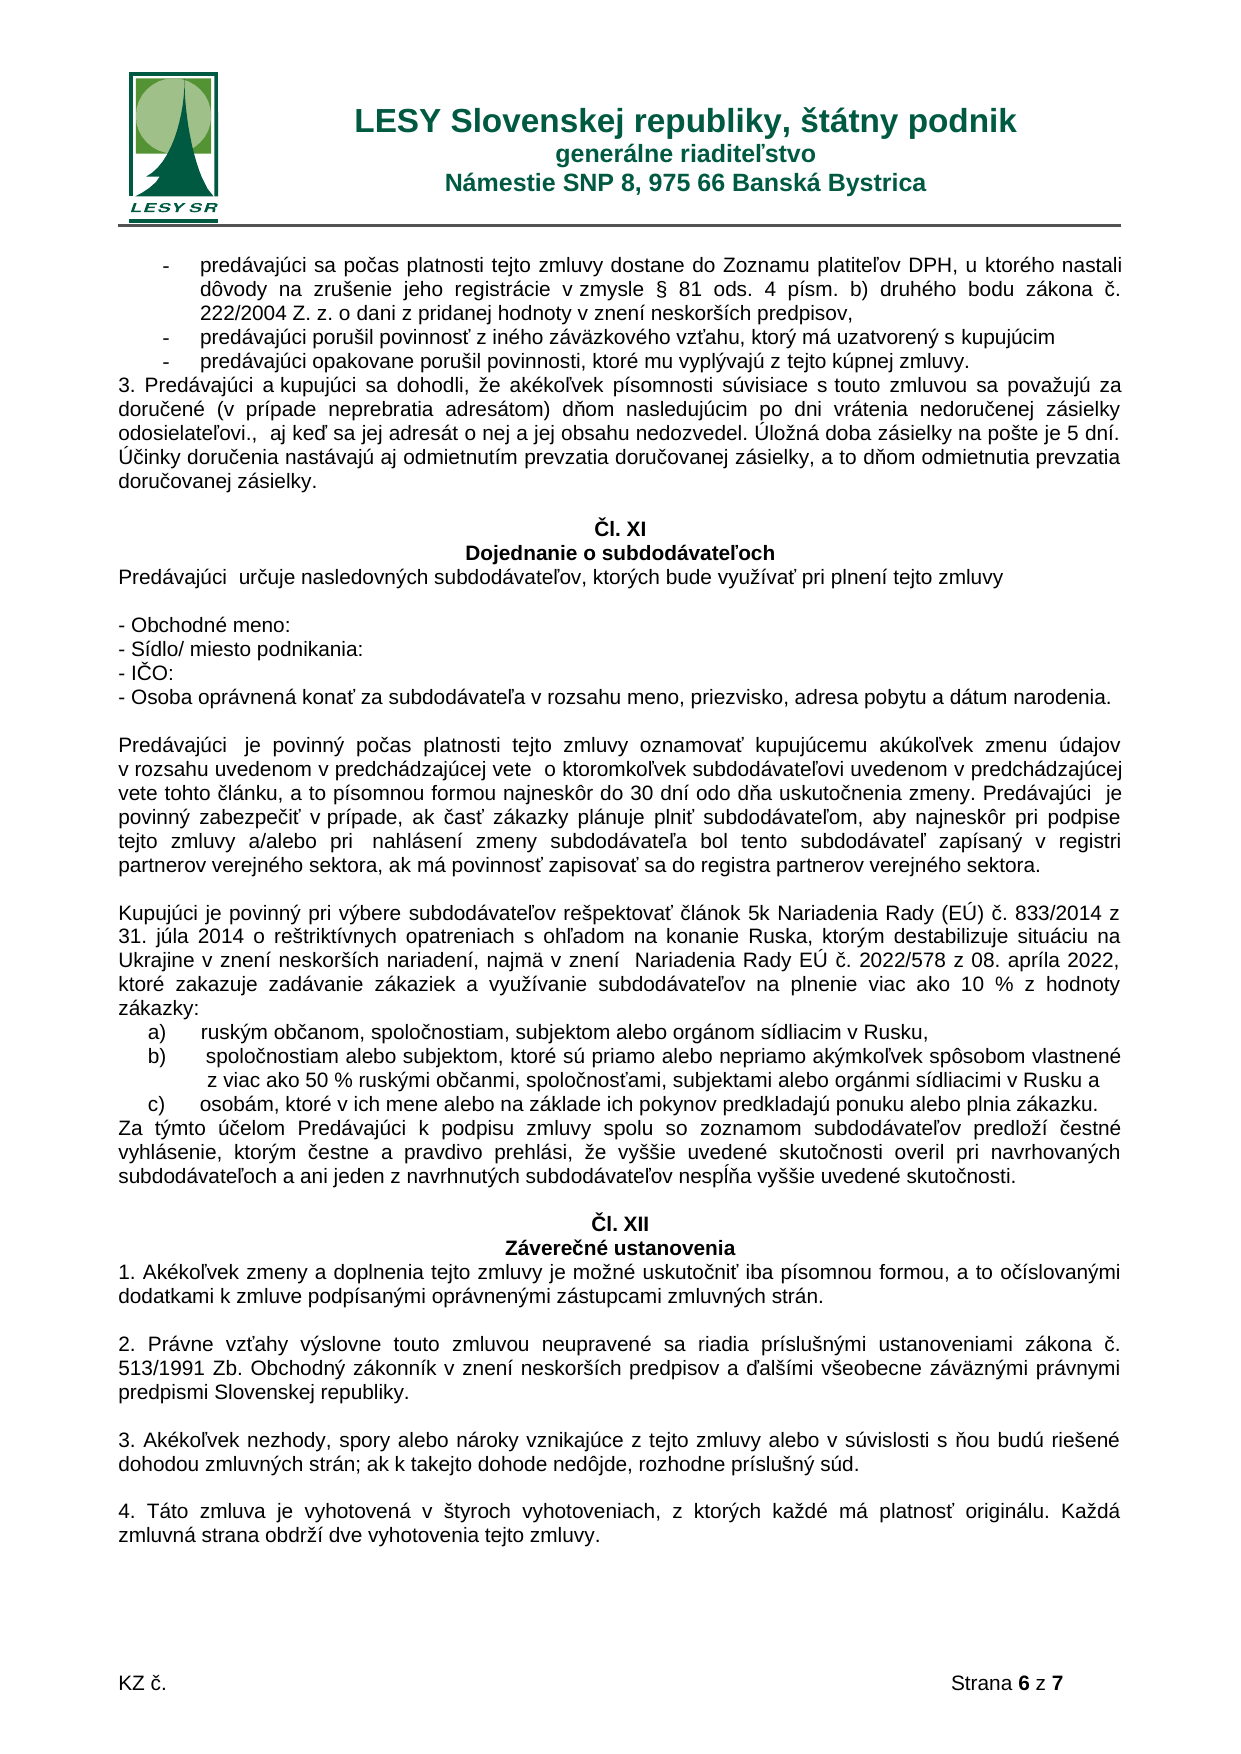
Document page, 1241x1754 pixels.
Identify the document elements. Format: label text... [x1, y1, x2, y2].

list predávajúci porušil povinnosť z iného záväzkového vzťahu, ktorý má uzatvorený s kupujúcim [162, 325, 1122, 349]
text c) osobám, ktoré v ich mene alebo na základe ich pokynov predkladajú ponuku alebo plnia zákazku. [148, 1092, 1122, 1116]
text 1. Akékoľvek zmeny a doplnenia tejto zmluvy je možné uskutočniť iba písomnou formou, a to očíslovanými dodatkami k zmluve podpísanými oprávnenými zástupcami zmluvných strán. [118, 1260, 1122, 1308]
text Záverečné ustanovenia [118, 1236, 1122, 1260]
text Čl. XI [118, 517, 1122, 541]
text - Sídlo/ miesto podnikania: [118, 637, 1122, 661]
text Predávajúci je povinný počas platnosti tejto zmluvy oznamovať kupujúcemu akúkoľvek zmenu údajov v rozsahu uvedenom v predchádzajúcej vete o ktoromkoľvek subdodávateľovi uvedenom v predchádzajúcej vete tohto článku, a to písomnou formou najneskôr do 30 dní odo dňa uskutočnenia zmeny. Predávajúci je povinný zabezpečiť v prípade, ak časť zákazky plánuje plniť subdodávateľom, aby najneskôr pri podpise tejto zmluvy a/alebo pri nahlásení zmeny subdodávateľa bol tento subdodávateľ zapísaný v registri partnerov verejného sektora, ak má povinnosť zapisovať sa do registra partnerov verejného sektora. [118, 733, 1122, 876]
text - Obchodné meno: [118, 613, 1122, 637]
list predávajúci opakovane porušil povinnosti, ktoré mu vyplývajú z tejto kúpnej zmluvy. [162, 349, 1122, 373]
list predávajúci sa počas platnosti tejto zmluvy dostane do Zoznamu platiteľov DPH, u ktorého nastali dôvody na zrušenie jeho registrácie v zmysle § 81 ods. 4 písm. b) druhého bodu zákona č. 222/2004 Z. z. o dani z pridanej hodnoty v znení neskorších predpisov, [162, 253, 1122, 325]
text 3. Akékoľvek nezhody, spory alebo nároky vznikajúce z tejto zmluvy alebo v súvislosti s ňou budú riešené dohodou zmluvných strán; ak k takejto dohode nedôjde, rozhodne príslušný súd. [118, 1427, 1122, 1475]
text Za týmto účelom Predávajúci k podpisu zmluvy spolu so zoznamom subdodávateľov predloží čestné vyhlásenie, ktorým čestne a pravdivo prehlási, že vyššie uvedené skutočnosti overil pri navrhovaných subdodávateľoch a ani jeden z navrhnutých subdodávateľov nespĺňa vyššie uvedené skutočnosti. [118, 1116, 1122, 1188]
text 3. Predávajúci a kupujúci sa dohodli, že akékoľvek písomnosti súvisiace s touto zmluvou sa považujú za doručené (v prípade neprebratia adresátom) dňom nasledujúcim po dni vrátenia nedoručenej zásielky odosielateľovi., aj keď sa jej adresát o nej a jej obsahu nedozvedel. Úložná doba zásielky na pošte je 5 dní. Účinky doručenia nastávajú aj odmietnutím prevzatia doručovanej zásielky, a to dňom odmietnutia prevzatia doručovanej zásielky. [118, 373, 1122, 493]
text - IČO: [118, 661, 1122, 685]
text - Osoba oprávnená konať za subdodávateľa v rozsahu meno, priezvisko, adresa pobytu a dátum narodenia. [118, 685, 1122, 709]
text 2. Právne vzťahy výslovne touto zmluvou neupravené sa riadia príslušnými ustanoveniami zákona č. 513/1991 Zb. Obchodný zákonník v znení neskorších predpisov a ďalšími všeobecne záväznými právnymi predpismi Slovenskej republiky. [118, 1332, 1122, 1403]
text 4. Táto zmluva je vyhotovená v štyroch vyhotoveniach, z ktorých každé má platnosť originálu. Každá zmluvná strana obdrží dve vyhotovenia tejto zmluvy. [118, 1499, 1122, 1547]
text Dojednanie o subdodávateľoch [118, 541, 1122, 565]
text b) spoločnostiam alebo subjektom, ktoré sú priamo alebo nepriamo akýmkoľvek spôsobom vlastnené z viac ako 50 % ruskými občanmi, spoločnosťami, subjektami alebo orgánmi sídliacimi v Rusku a [148, 1044, 1122, 1092]
text Čl. XII [118, 1212, 1122, 1236]
text Predávajúci určuje nasledovných subdodávateľov, ktorých bude využívať pri plnení tejto zmluvy [118, 565, 1122, 589]
text Kupujúci je povinný pri výbere subdodávateľov rešpektovať článok 5k Nariadenia Rady (EÚ) č. 833/2014 z 31. júla 2014 o reštriktívnych opatreniach s ohľadom na konanie Ruska, ktorým destabilizuje situáciu na Ukrajine v znení neskorších nariadení, najmä v znení Nariadenia Rady EÚ č. 2022/578 z 08. apríla 2022, ktoré zakazuje zadávanie zákaziek a využívanie subdodávateľov na plnenie viac ako 10 % z hodnoty zákazky: [118, 900, 1122, 1020]
text a) ruským občanom, spoločnostiam, subjektom alebo orgánom sídliacim v Rusku, [148, 1020, 1122, 1044]
